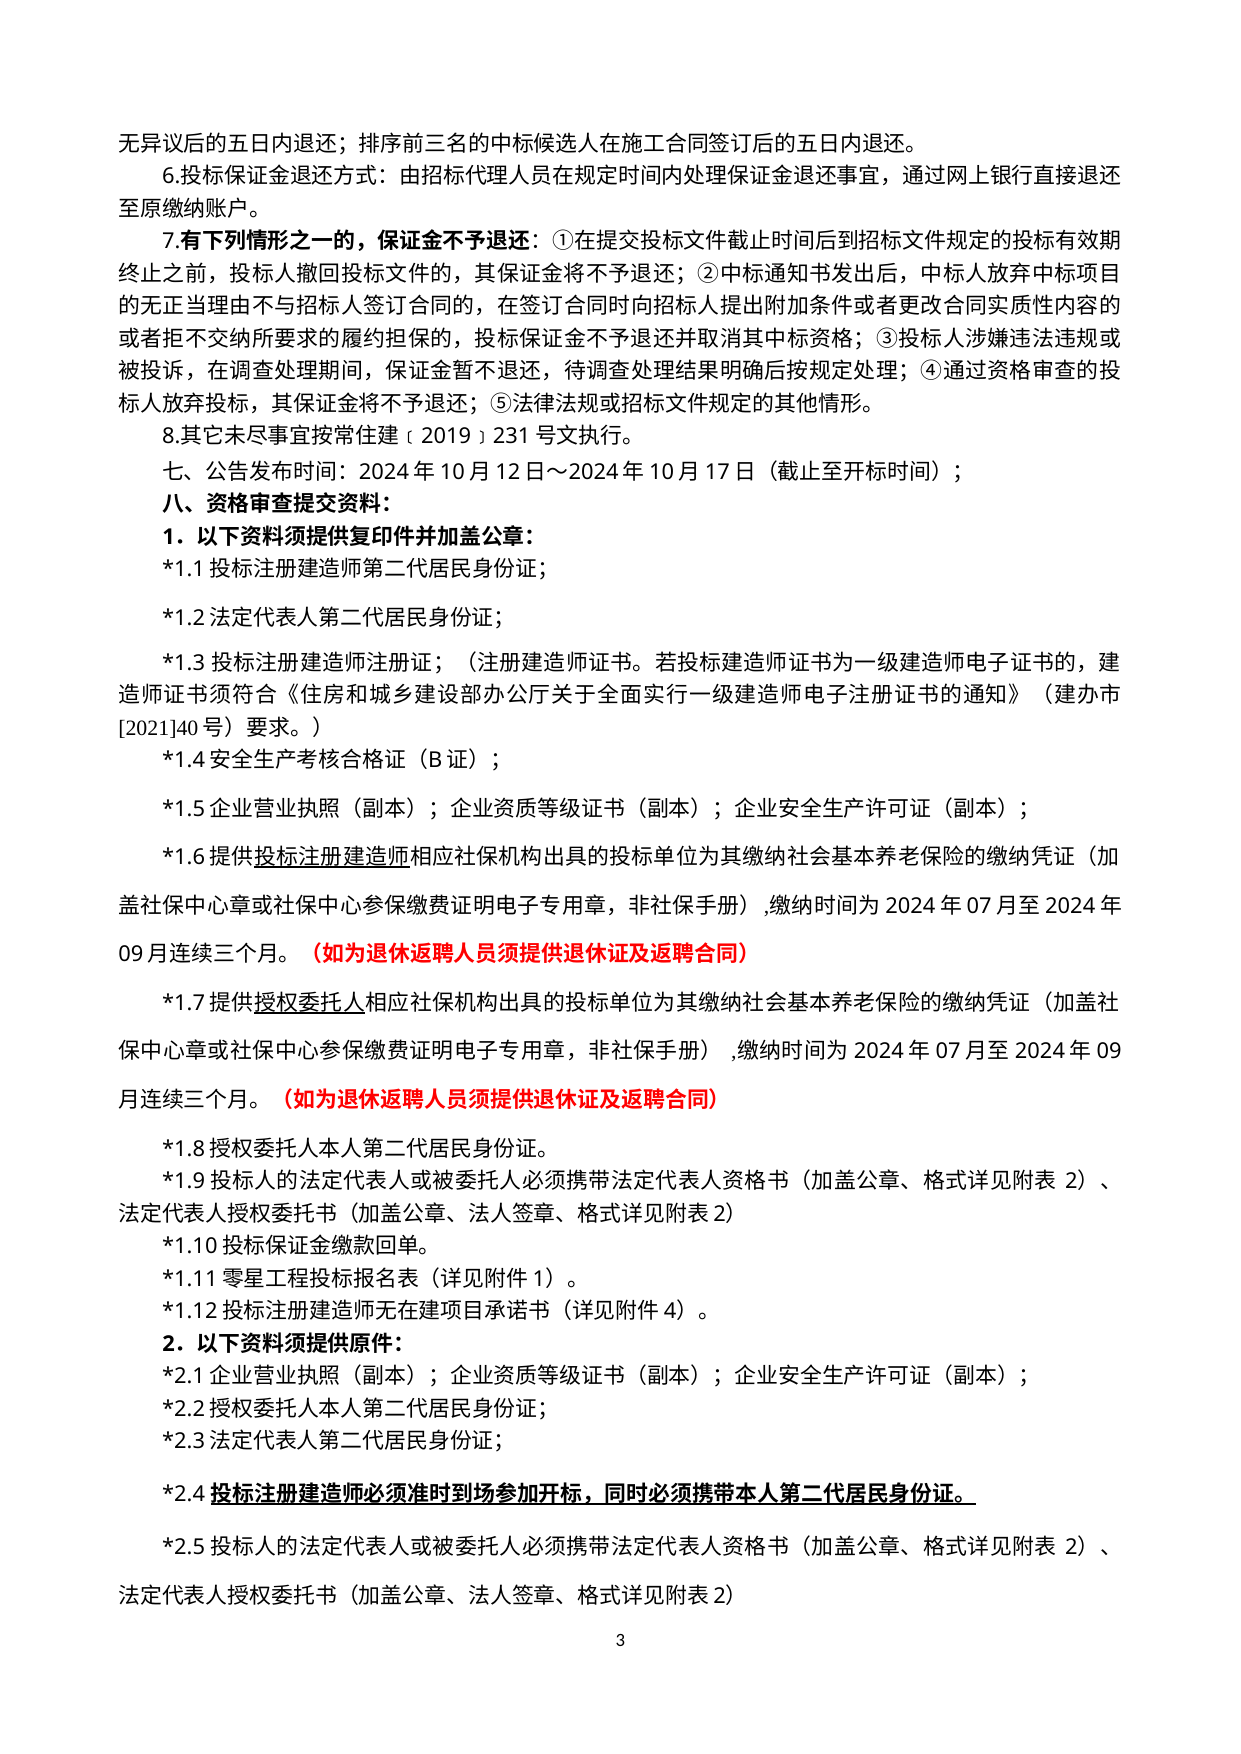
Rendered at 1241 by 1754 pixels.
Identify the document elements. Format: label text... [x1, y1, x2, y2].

text *1.6提供投标注册建造师相应社保机构出具的投标单位为其缴纳社会基本养老保险的缴纳凭证（加盖社保中心章或社保中心参保缴费证明电子专用章，非社保手册）,缴纳时间为2024年07月至2024年09月连续三个月。（如为退休返聘人员须提供退休证及返聘合同） [118, 838, 1122, 968]
subtitle *2.3法定代表人第二代居民身份证； [118, 1423, 1122, 1455]
text *1.11零星工程投标报名表（详见附件1）。 [118, 1260, 1122, 1293]
text 8.其它未尽事宜按常住建﹝2019﹞231号文执行。 [118, 418, 1122, 450]
text *1.9投标人的法定代表人或被委托人必须携带法定代表人资格书（加盖公章、格式详见附表2）、法定代表人授权委托书（加盖公章、法人签章、格式详见附表2） [118, 1163, 1122, 1228]
text 1．以下资料须提供复印件并加盖公章： [118, 518, 1122, 551]
text 7.有下列情形之一的，保证金不予退还：①在提交投标文件截止时间后到招标文件规定的投标有效期终止之前，投标人撤回投标文件的，其保证金将不予退还；②中标通知书发出后，中标人放弃中标项目的无正当理由不与招标人签订合同的，在签订合同时向招标人提出附加条件或者更改合同实质性内容的，或者拒不交纳所要求的履约担保的，投标保证金不予退还并取消其中标资格；③投标人涉嫌违法违规或被投诉，在调查处理期间，保证金暂不退还，待调查处理结果明确后按规定处理；④通过资格审查的投标人放弃投标，其保证金将不予退还；⑤法律法规或招标文件规定的其他情形。 [118, 223, 1122, 418]
text *1.10投标保证金缴款回单。 [118, 1228, 1122, 1260]
text 6.投标保证金退还方式：由招标代理人员在规定时间内处理保证金退还事宜，通过网上银行直接退还至原缴纳账户。 [118, 158, 1122, 223]
text *1.1投标注册建造师第二代居民身份证； [118, 551, 1122, 583]
text *2.5投标人的法定代表人或被委托人必须携带法定代表人资格书（加盖公章、格式详见附表2）、法定代表人授权委托书（加盖公章、法人签章、格式详见附表2） [118, 1528, 1122, 1610]
text *1.8授权委托人本人第二代居民身份证。 [118, 1130, 1122, 1163]
text *2.1企业营业执照（副本）；企业资质等级证书（副本）；企业安全生产许可证（副本）； [118, 1358, 1122, 1390]
subtitle *1.2法定代表人第二代居民身份证； [118, 599, 1122, 632]
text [118, 125, 1122, 158]
text 2．以下资料须提供原件： [118, 1325, 1122, 1358]
text *1.3 投标注册建造师注册证；（注册建造师证书。若投标建造师证书为一级建造师电子证书的，建造师证书须符合《住房和城乡建设部办公厅关于全面实行一级建造师电子注册证书的通知》（建办市[2021]40号）要求。） [118, 644, 1122, 742]
text *1.4安全生产考核合格证（B证）； [118, 742, 1122, 774]
text 七、公告发布时间：2024年10月12日～2024年10月17日（截止至开标时间）； [118, 453, 1122, 486]
text 八、资格审查提交资料： [118, 486, 1122, 518]
text *1.7提供授权委托人相应社保机构出具的投标单位为其缴纳社会基本养老保险的缴纳凭证（加盖社保中心章或社保中心参保缴费证明电子专用章，非社保手册） ,缴纳时间为2024年07月至2024年09 月连续三个月。（如为退休返聘人员须提供退休证及返聘合同） [118, 984, 1122, 1114]
subtitle *2.4 投标注册建造师必须准时到场参加开标，同时必须携带本人第二代居民身份证。 [118, 1476, 1122, 1508]
text *1.12投标注册建造师无在建项目承诺书（详见附件4）。 [118, 1293, 1122, 1325]
text *2.2授权委托人本人第二代居民身份证； [118, 1390, 1122, 1423]
text *1.5企业营业执照（副本）；企业资质等级证书（副本）；企业安全生产许可证（副本）； [118, 790, 1122, 823]
